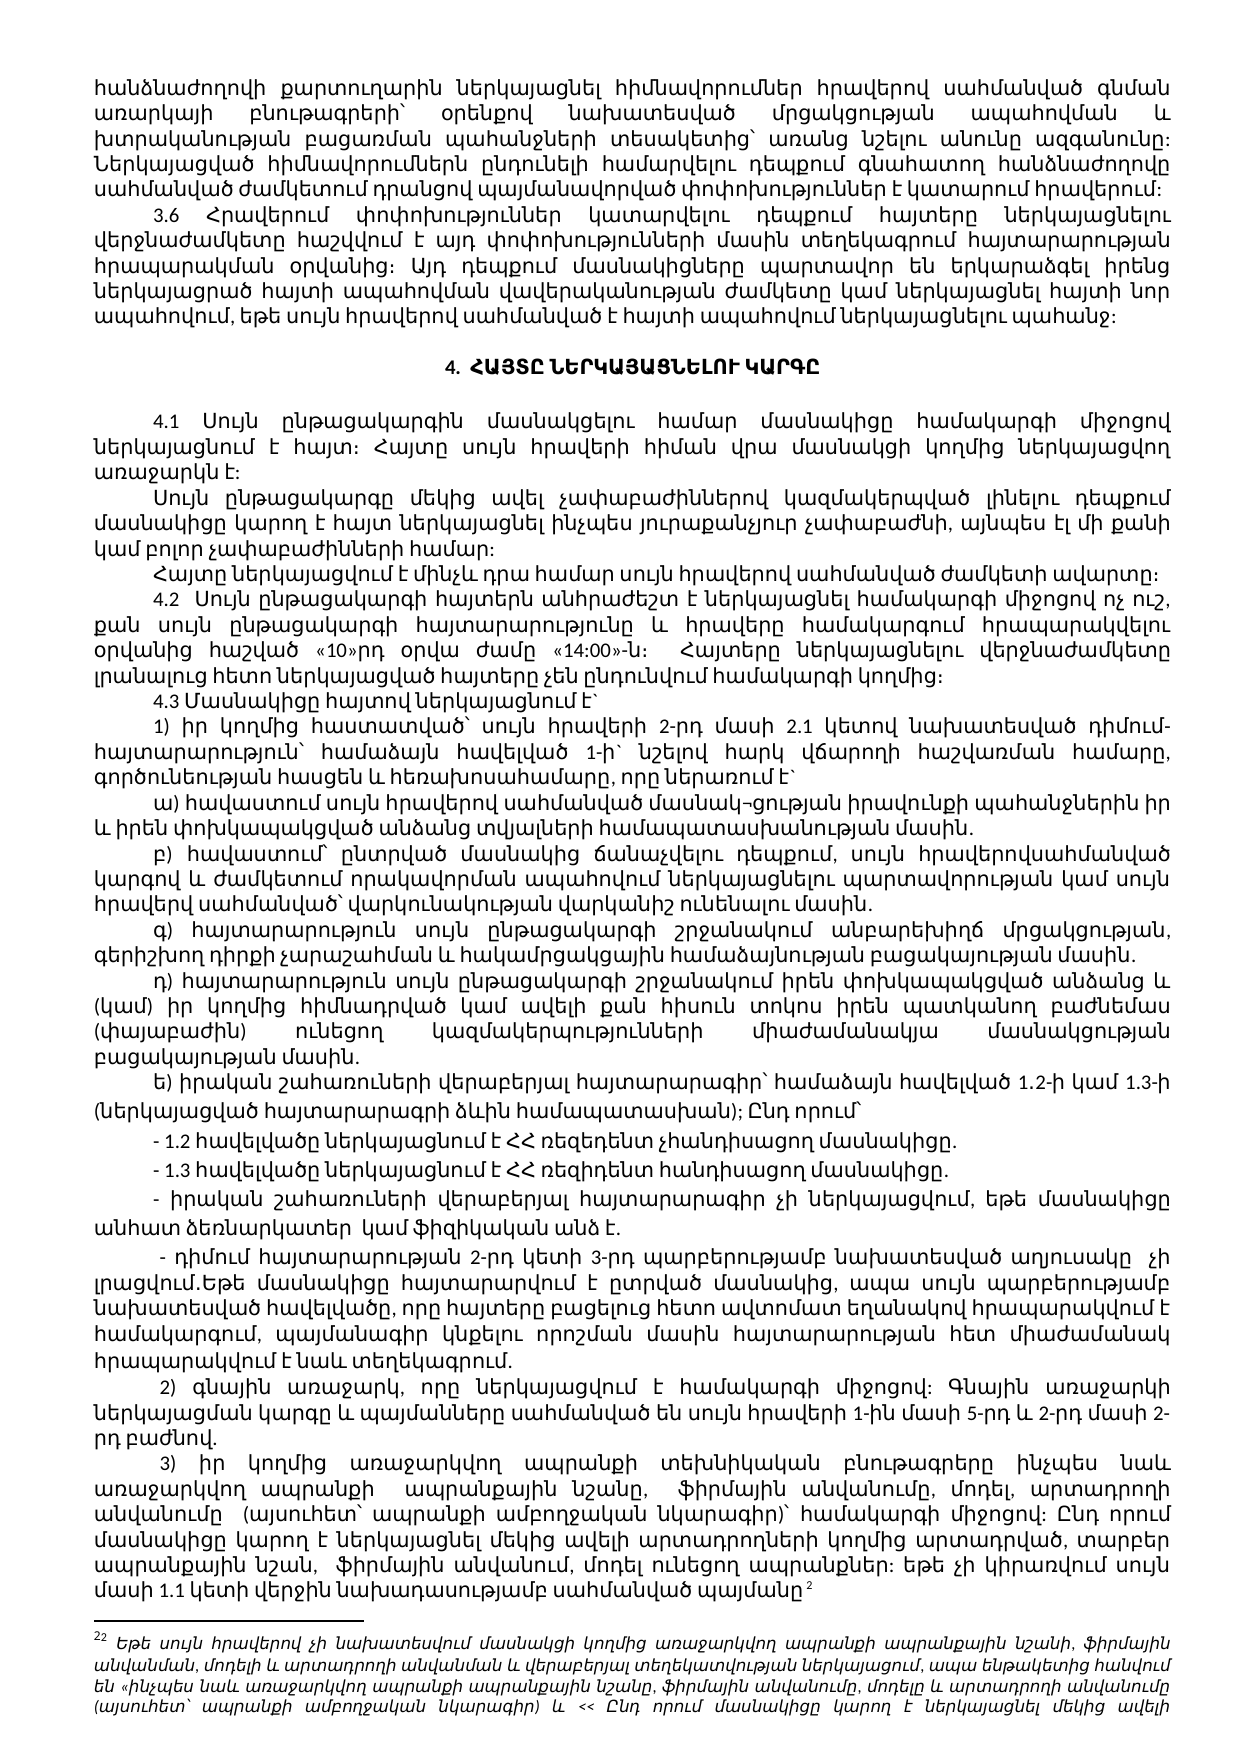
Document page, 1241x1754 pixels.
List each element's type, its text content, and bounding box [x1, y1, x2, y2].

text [94, 75, 1171, 202]
text 4.3 Մասնակիցը հայտով ներկայացնում է` [94, 688, 1171, 714]
text Սույն ընթացակարգը մեկից ավել չափաբաժիններով կազմակերպված լինելու դեպքում մասնակիցը կարող է հայտ ներկայացնել ինչպես յուրաքանչյուր չափաբաժնի, այնպես էլ մի քանի կամ բոլոր չափաբաժինների համար: [94, 485, 1171, 561]
text ա) հավաստում սույն հրավերով սահմանված մասնակ¬ցության իրավունքի պահանջներին իր և իրեն փոխկապակցված անձանց տվյալների համապատասխանության մասին. [94, 790, 1171, 841]
text գ) հայտարարություն սույն ընթացակարգի շրջանակում անբարեխիղճ մրցակցության, գերիշխող դիրքի չարաշահման և հակամրցակցային համաձայնության բացակայության մասին. [94, 917, 1171, 968]
text - իրական շահառուների վերաբերյալ հայտարարագիր չի ներկայացվում, եթե մասնակիցը անհատ ձեռնարկատեր կամ ֆիզիկական անձ է. [94, 1186, 1171, 1241]
text 4.2 Սույն ընթացակարգի հայտերն անհրաժեշտ է ներկայացնել համակարգի միջոցով ոչ ուշ, քան սույն ընթացակարգի հայտարարությունը և հրավերը համակարգում հրապարակվելու օրվանից հաշված «10»րդ օրվա ժամը «14:00»-ն։ Հայտերը ներկայացնելու վերջնաժամկետը լրանալուց հետո ներկայացված հայտերը չեն ընդունվում համակարգի կողմից։ [94, 587, 1171, 688]
text - 1.2 հավելվածը ներկայացնում է ՀՀ ռեզեդենտ չհանդիսացող մասնակիցը. [94, 1128, 1171, 1153]
text - 1.3 հավելվածը ներկայացնում է ՀՀ ռեզիդենտ հանդիսացող մասնակիցը. [94, 1157, 1171, 1182]
text 1) իր կողմից հաստատված՝ սույն հրավերի 2-րդ մասի 2.1 կետով նախատեսված դիմում-հայտարարություն՝ համաձայն հավելված 1-ի` նշելով հարկ վճարողի հաշվառման համարը, գործունեության հասցեն և հեռախոսահամարը, որը ներառում է` [94, 714, 1171, 790]
text Հայտը ներկայացվում է մինչև դրա համար սույն հրավերով սահմանված ժամկետի ավարտը։ [94, 561, 1171, 587]
text 2) գնային առաջարկ, որը ներկայացվում է համակարգի միջոցով: Գնային առաջարկի ներկայացման կարգը և պայմանները սահմանված են սույն հրավերի 1-ին մասի 5-րդ և 2-րդ մասի 2-րդ բաժնով. [94, 1374, 1171, 1451]
text 4. ՀԱՅՏԸ ՆԵՐԿԱՅԱՑՆԵԼՈՒ ԿԱՐԳԸ [94, 354, 1171, 380]
text դ) հայտարարություն սույն ընթացակարգի շրջանակում իրեն փոխկապակցված անձանց և (կամ) իր կողմից հիմնադրված կամ ավելի քան հիսուն տոկոս իրեն պատկանող բաժնեմաս (փայաբաժին) ունեցող կազմակերպությունների միաժամանակյա մասնակցության բացակայության մասին. [94, 968, 1171, 1069]
text ե) իրական շահառուների վերաբերյալ հայտարարագիր՝ համաձայն հավելված 1․2-ի կամ 1.3-ի (ներկայացված հայտարարագրի ձևին համապատասխան); Ընդ որում՝ [94, 1069, 1171, 1124]
text բ) հավաստում՝ ընտրված մասնակից ճանաչվելու դեպքում, սույն հրավերովսահմանված կարգով և ժամկետում որակավորման ապահովում ներկայացնելու պարտավորության կամ սույն հրավերվ սահմանված՝ վարկունակության վարկանիշ ունենալու մասին. [94, 841, 1171, 917]
text - դիմում հայտարարության 2-րդ կետի 3-րդ պարբերությամբ նախատեսված աղյուսակը չի լրացվում․Եթե մասնակիցը հայտարարվում է ըտրված մասնակից, ապա սույն պարբերությամբ նախատեսված հավելվածը, որը հայտերը բացելուց հետո ավտոմատ եղանակով հրապարակվում է համակարգում, պայմանագիր կնքելու որոշման մասին հայտարարության հետ միաժամանակ հրապարակվում է նաև տեղեկագրում. [94, 1244, 1171, 1374]
text 3.6 Հրավերում փոփոխություններ կատարվելու դեպքում հայտերը ներկայացնելու վերջնաժամկետը հաշվվում է այդ փոփոխությունների մասին տեղեկագրում հայտարարության հրապարակման օրվանից։ Այդ դեպքում մասնակիցները պարտավոր են երկարաձգել իրենց ներկայացրած հայտի ապահովման վավերականության ժամկետը կամ ներկայացնել հայտի նոր ապահովում, եթե սույն հրավերով սահմանված է հայտի ապահովում ներկայացնելու պահանջ: [94, 202, 1171, 329]
text 3) իր կողմից առաջարկվող ապրանքի տեխնիկական բնութագրերը ինչպես նաև առաջարկվող ապրանքի ապրանքային նշանը, ֆիրմային անվանումը, մոդել, արտադրողի անվանումը (այսուհետ՝ ապրանքի ամբողջական նկարագիր)՝ համակարգի միջոցով: Ընդ որում մասնակիցը կարող է ներկայացնել մեկից ավելի արտադրողների կողմից արտադրված, տարբեր ապրանքային նշան, ֆիրմային անվանում, մոդել ունեցող ապրանքներ: եթե չի կիրառվում սույն մասի 1.1 կետի վերջին նախադասությամբ սահմանված պայմանը 2 [94, 1451, 1171, 1603]
text 4.1 Սույն ընթացակարգին մասնակցելու համար մասնակիցը համակարգի միջոցով ներկայացնում է հայտ։ Հայտը սույն հրավերի հիման վրա մասնակցի կողմից ներկայացվող առաջարկն է: [94, 409, 1171, 485]
